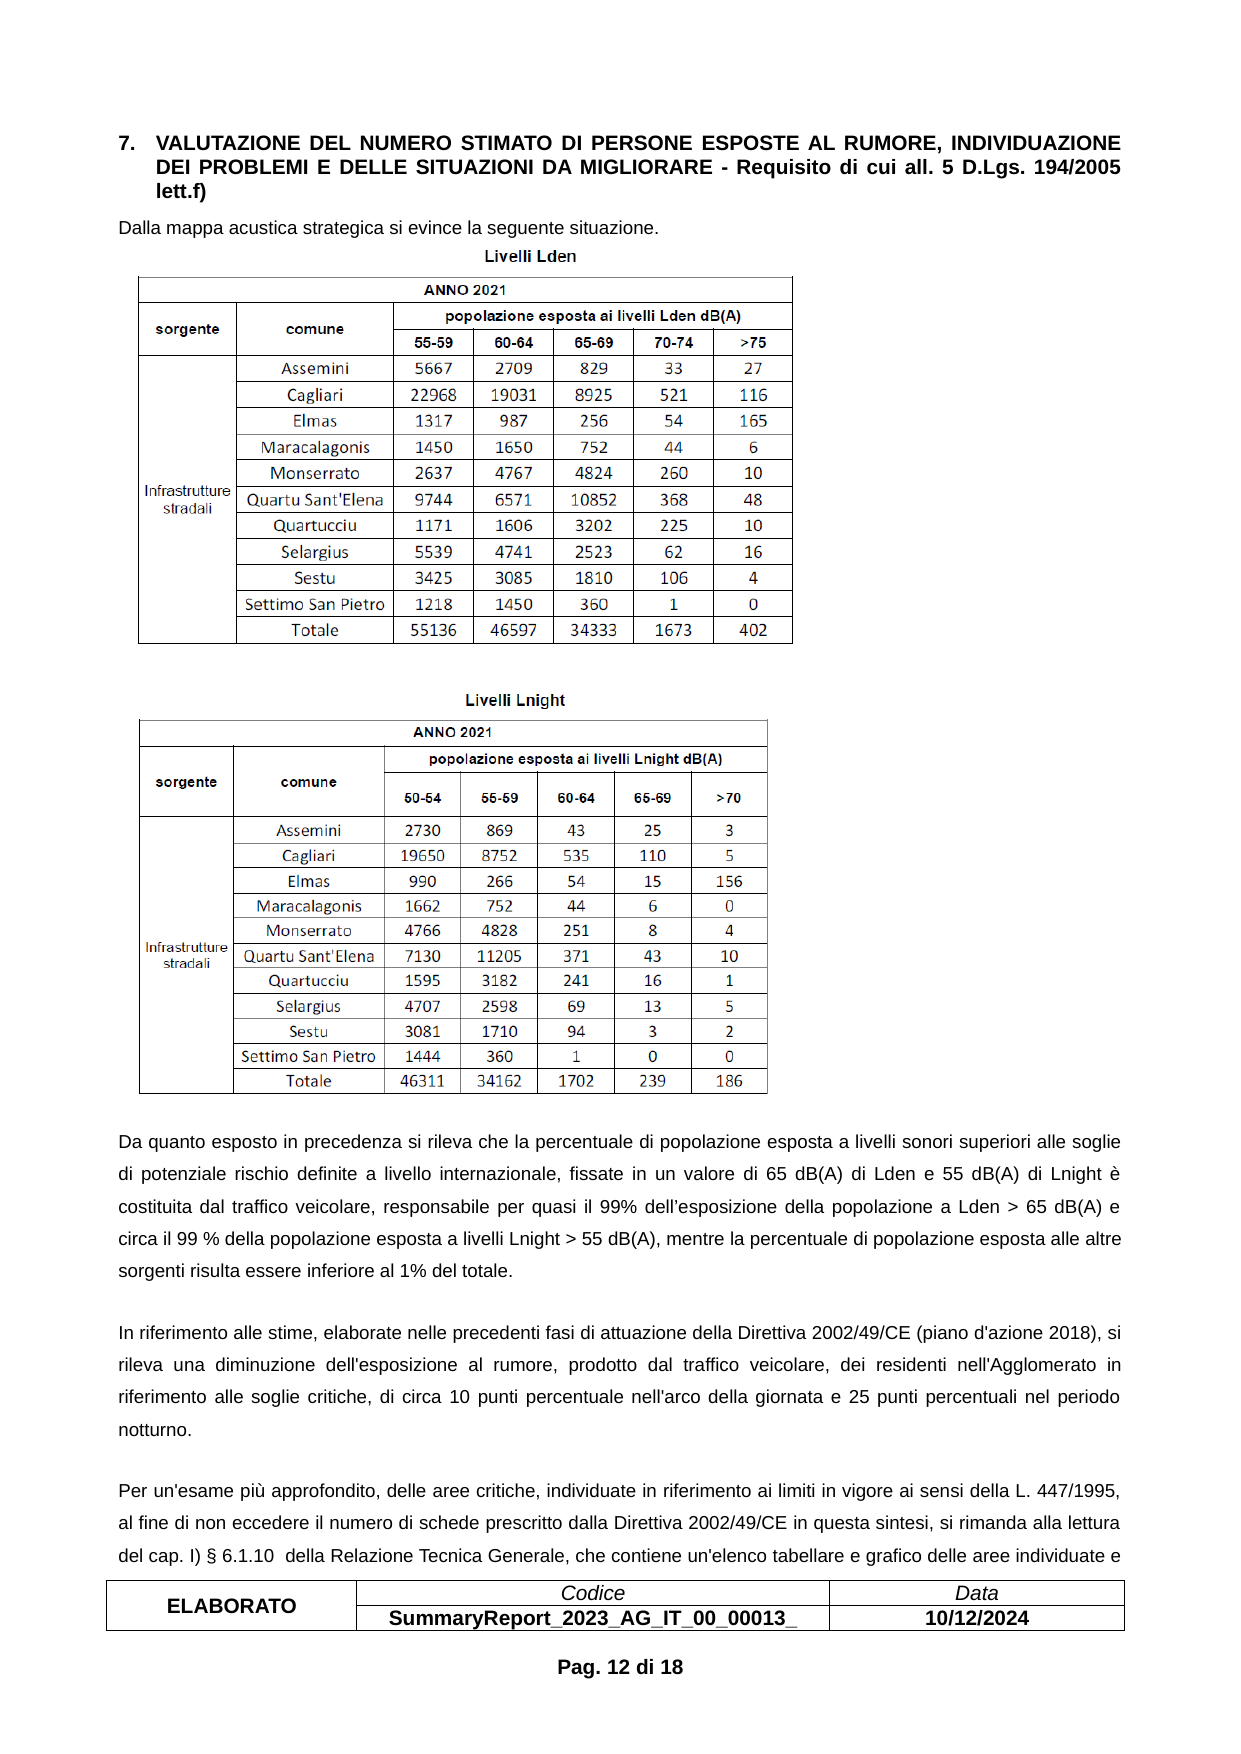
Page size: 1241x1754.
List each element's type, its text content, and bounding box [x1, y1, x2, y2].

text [118, 1480, 1122, 1566]
text In riferimento alle stime, elaborate nelle precedenti fasi di attuazione della Direttiva 2002/49/CE (piano d'azione 2018), si rileva una diminuzione dell'esposizione al rumore, prodotto dal traffico veicolare, dei residenti nell'Agglomerato in riferimento alle soglie critiche, di circa 10 punti percentuale nell'arco della giornata e 25 punti percentuali nel periodo notturno. [118, 1322, 1122, 1440]
text Dalla mappa acustica strategica si evince la seguente situazione. [118, 217, 1122, 238]
text Da quanto esposto in precedenza si rileva che la percentuale di popolazione esposta a livelli sonori superiori alle soglie di potenziale rischio definite a livello internazionale, fissate in un valore di 65 dB(A) di Lden e 55 dB(A) di Lnight è costituita dal traffico veicolare, responsabile per quasi il 99% dell’esposizione della popolazione a Lden > 65 dB(A) e circa il 99 % della popolazione esposta a livelli Lnight > 55 dB(A), mentre la percentuale di popolazione esposta alle altre sorgenti risulta essere inferiore al 1% del totale. [118, 1131, 1122, 1282]
subtitle VALUTAZIONE DEL NUMERO STIMATO DI PERSONE ESPOSTE AL RUMORE, INDIVIDUAZIONE DEI PROBLEMI E DELLE SITUAZIONI DA MIGLIORARE - Requisito di cui all. 5 D.Lgs. 194/2005 lett.f) [118, 131, 1122, 202]
